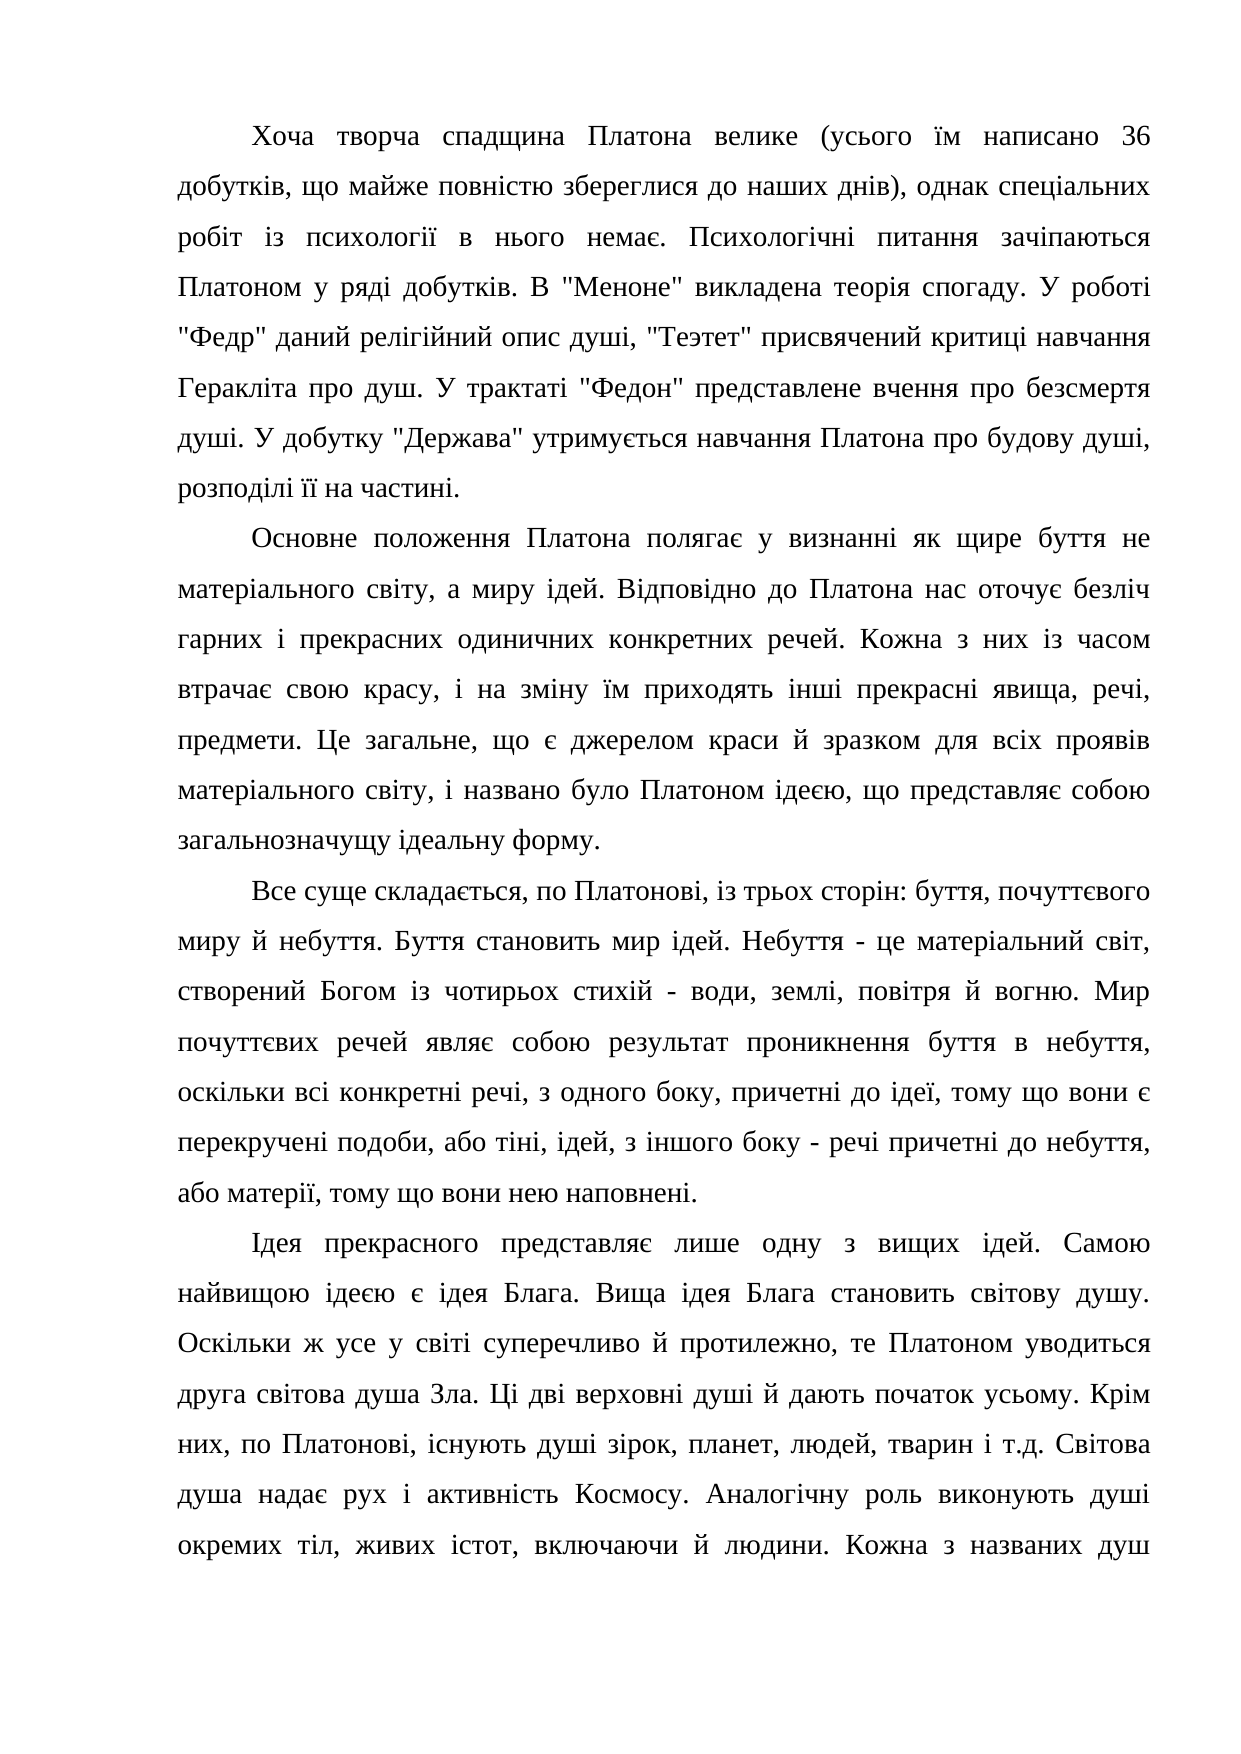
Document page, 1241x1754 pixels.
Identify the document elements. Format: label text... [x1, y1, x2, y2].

text Хоча творча спадщина Платона велике (усього їм написано 36 добутків, що майже повністю збереглися до наших днів), однак спеціальних робіт із психології в нього немає. Психологічні питання зачіпаються Платоном у ряді добутків. В "Меноне" викладена теорія спогаду. У роботі "Федр" даний релігійний опис душі, "Теэтет" присвячений критиці навчання Геракліта про душ. У трактаті "Федон" представлене вчення про безсмертя душі. У добутку "Держава" утримується навчання Платона про будову душі, розподілі її на частині. [177, 118, 1152, 504]
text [177, 1225, 1152, 1560]
text Все суще складається, по Платонові, із трьох сторін: буття, почуттєвого миру й небуття. Буття становить мир ідей. Небуття - це матеріальний світ, створений Богом із чотирьох стихій - води, землі, повітря й вогню. Мир почуттєвих речей являє собою результат проникнення буття в небуття, оскільки всі конкретні речі, з одного боку, причетні до ідеї, тому що вони є перекручені подоби, або тіні, ідей, з іншого боку - речі причетні до небуття, або матерії, тому що вони нею наповнені. [177, 873, 1152, 1208]
text Основне положення Платона полягає у визнанні як щире буття не матеріального світу, а миру ідей. Відповідно до Платона нас оточує безліч гарних і прекрасних одиничних конкретних речей. Кожна з них із часом втрачає свою красу, і на зміну їм приходять інші прекрасні явища, речі, предмети. Це загальне, що є джерелом краси й зразком для всіх проявів матеріального світу, і названо було Платоном ідеєю, що представляє собою загальнозначущу ідеальну форму. [177, 521, 1152, 856]
